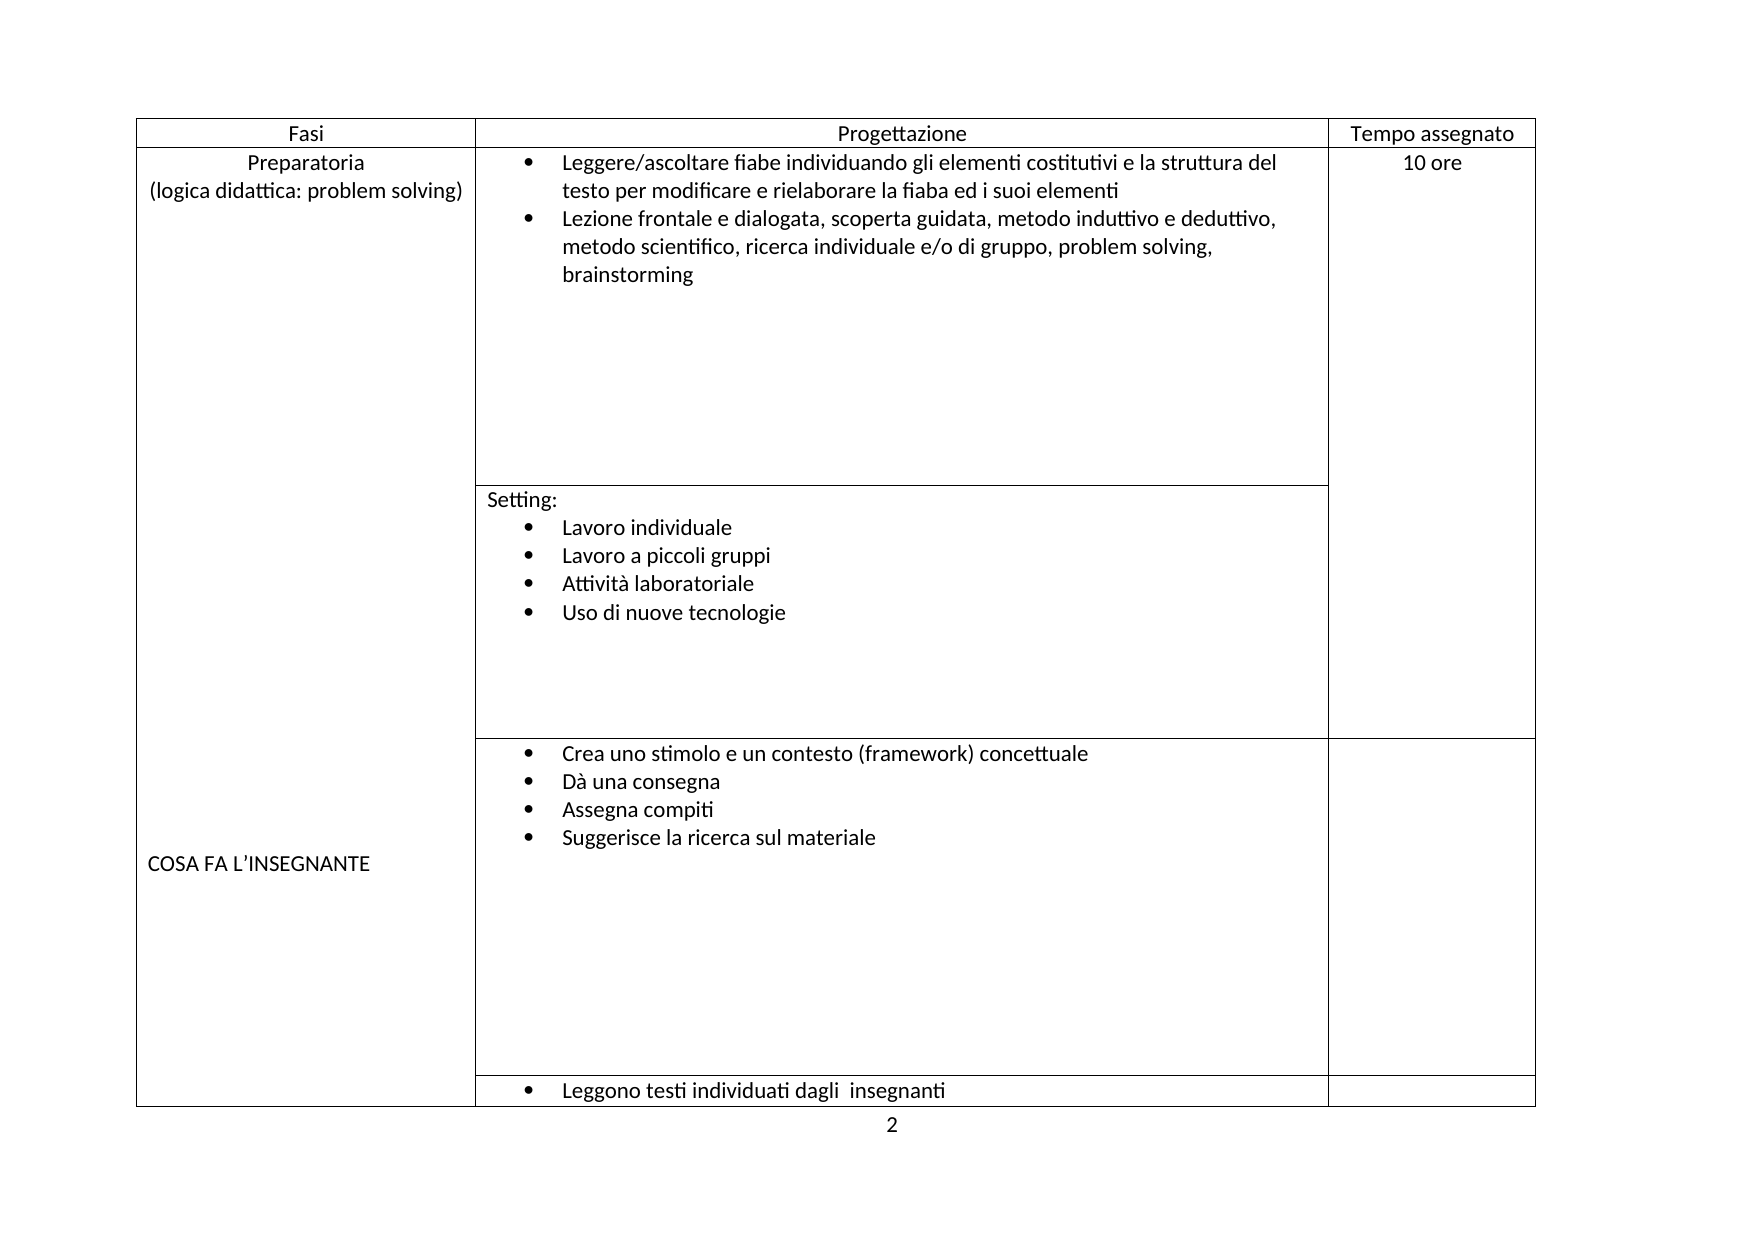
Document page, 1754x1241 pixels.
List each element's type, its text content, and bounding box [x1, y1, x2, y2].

table_cell Tempo assegnato [1329, 119, 1535, 147]
table_cell 10 ore [1329, 148, 1535, 738]
table_cell Progettazione [476, 119, 1328, 147]
table_cell Setting: Lavoro individuale Lavoro a piccoli gruppi Attività laboratoriale Uso di nuove tecnologie [476, 486, 1328, 738]
table_cell Crea uno stimolo e un contesto (framework) concettuale Dà una consegna Assegna compiti Suggerisce la ricerca sul materiale [476, 739, 1328, 1075]
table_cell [476, 1076, 1328, 1106]
table_cell [1329, 1076, 1535, 1106]
table_cell Preparatoria (logica didattica: problem solving) COSA FA L’INSEGNANTE COSA FANNO I BAMBINI/ STUDENTI [137, 148, 475, 1106]
table_cell Fasi [137, 119, 475, 147]
table_cell Leggere/ascoltare fiabe individuando gli elementi costitutivi e la struttura del testo per modificare e rielaborare la fiaba ed i suoi elementi Lezione frontale e dialogata, scoperta guidata, metodo induttivo e deduttivo, metodo scientifico, ricerca individuale e/o di gruppo, problem solving, brainstorming [476, 148, 1328, 484]
table_cell [1329, 739, 1535, 1075]
